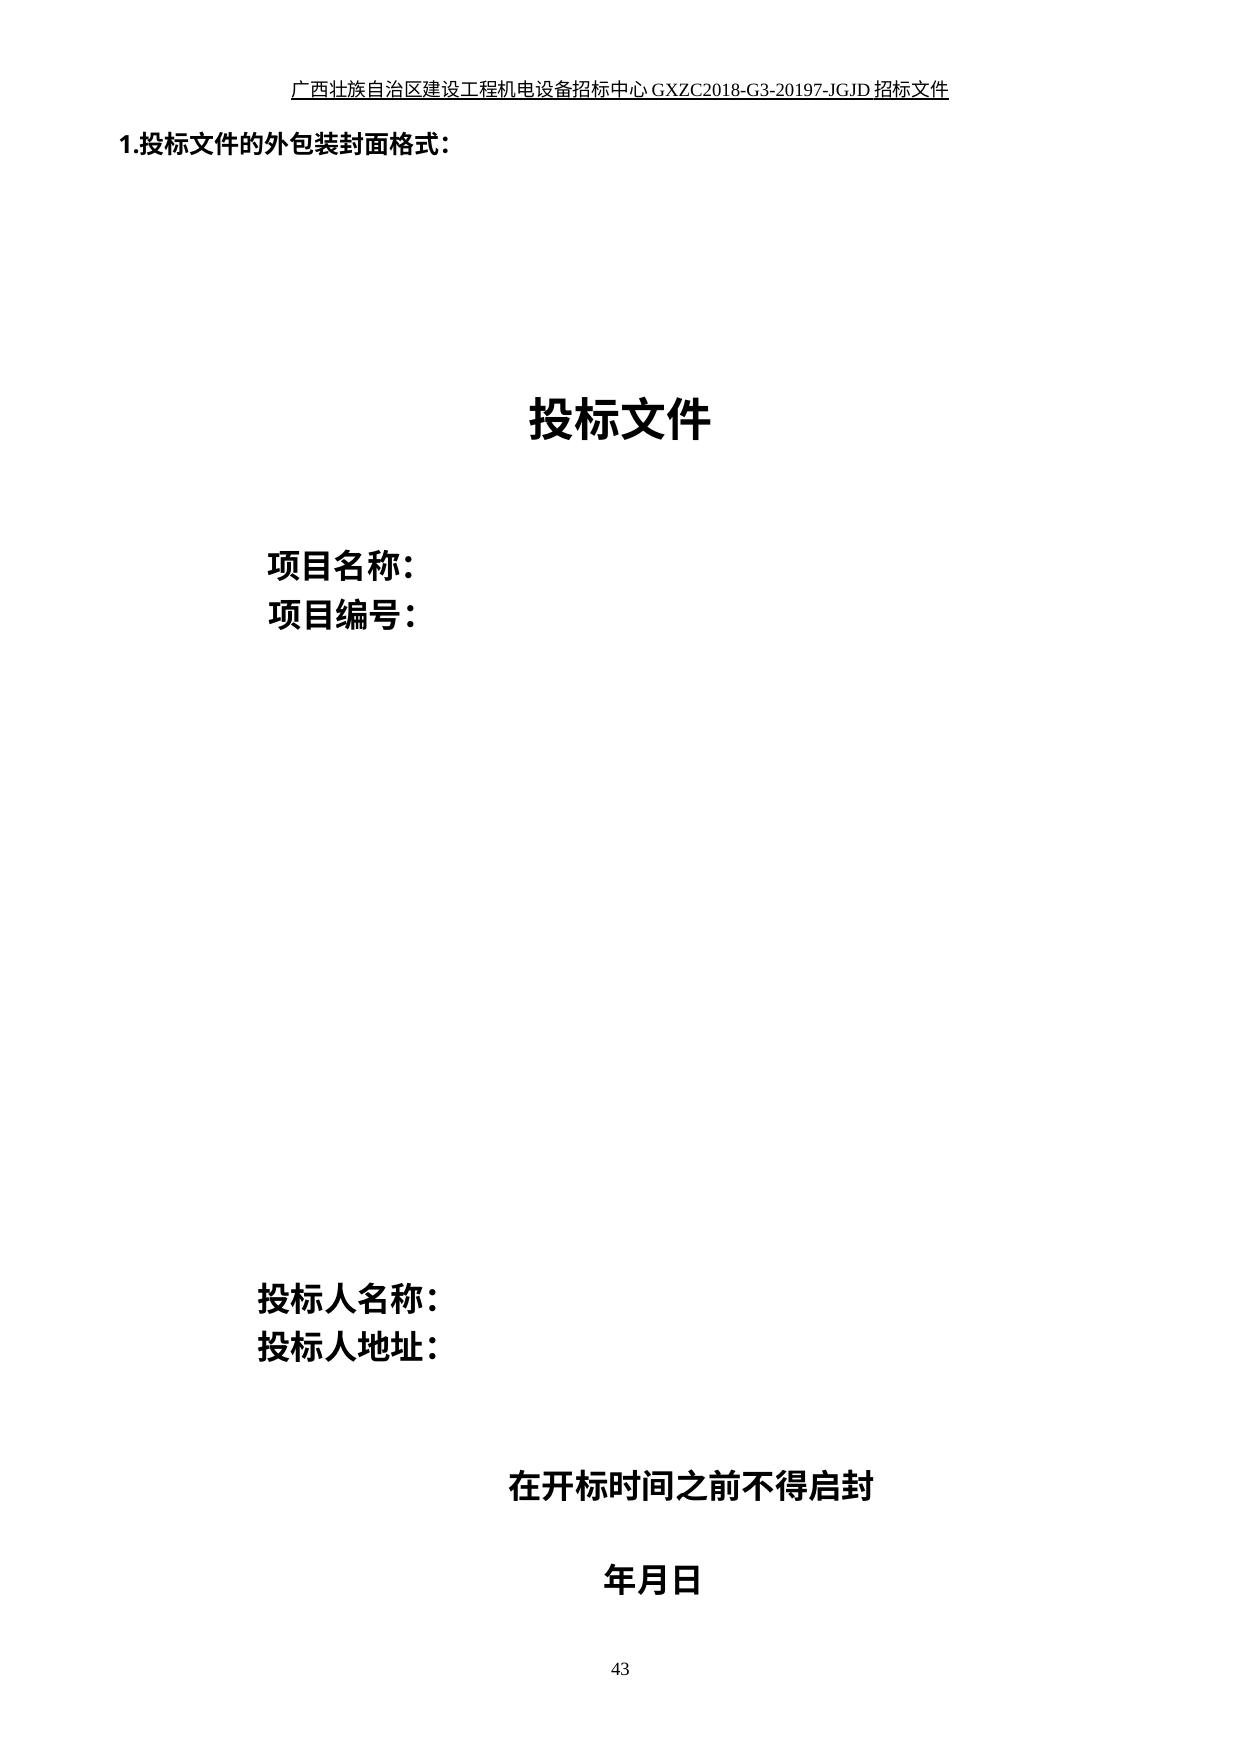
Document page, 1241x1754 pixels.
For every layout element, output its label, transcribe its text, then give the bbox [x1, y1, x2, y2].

text 年月日 [118, 1553, 1122, 1602]
text 投标人地址： [118, 1321, 1122, 1369]
text 1.投标文件的外包装封面格式： [118, 118, 1122, 162]
text 投标文件 [118, 383, 1122, 449]
text 项目编号： [118, 588, 1122, 637]
text 在开标时间之前不得启封 [118, 1460, 1122, 1508]
text 项目名称： [118, 540, 1122, 588]
text 投标人名称： [118, 1273, 1122, 1321]
